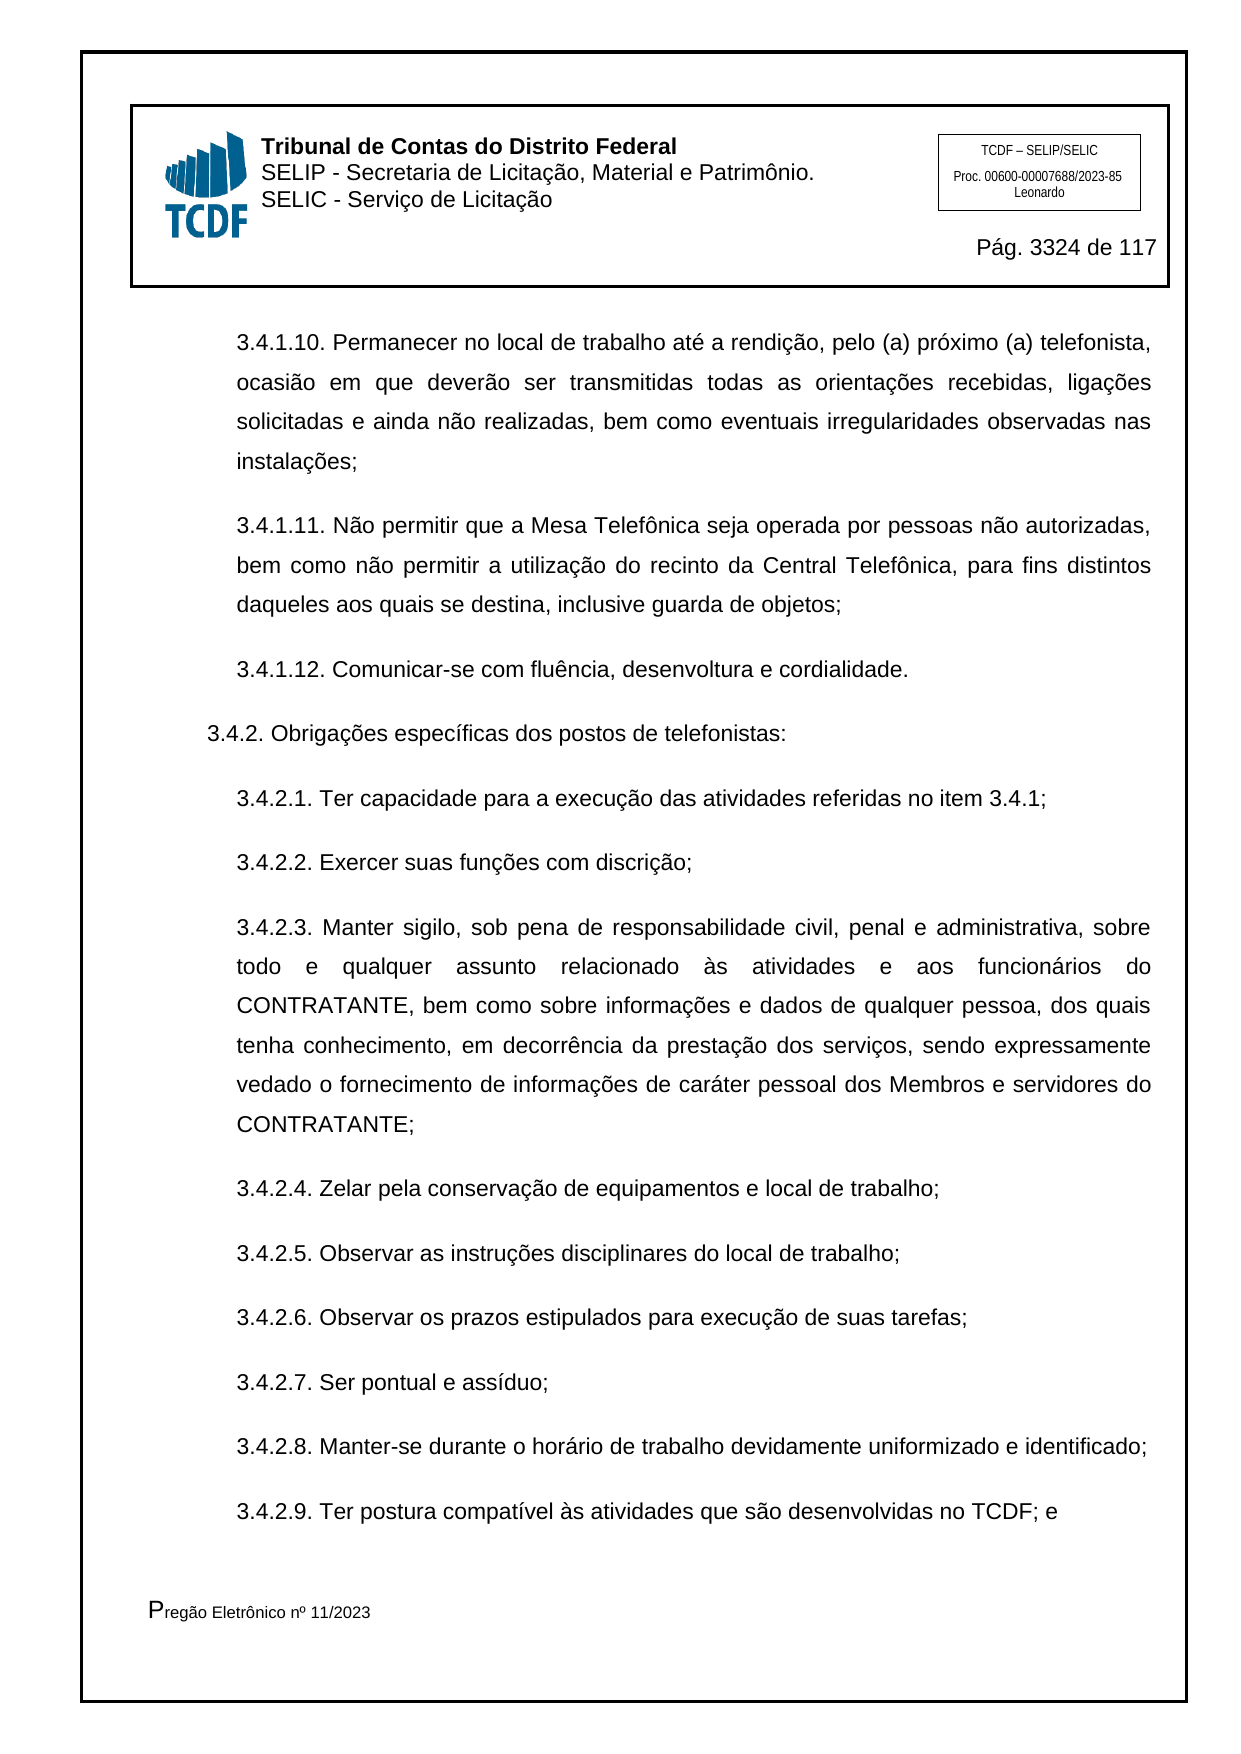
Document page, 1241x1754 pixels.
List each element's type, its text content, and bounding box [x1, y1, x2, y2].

subtitle Não permitir que a Mesa Telefônica seja operada por pessoas não autorizadas, bem como não permitir a utilização do recinto da Central Telefônica, para fins distintos daqueles aos quais se destina, inclusive guarda de objetos; [236, 512, 1152, 617]
picture [150, 128, 262, 240]
subtitle Permanecer no local de trabalho até a rendição, pelo (a) próximo (a) telefonista, ocasião em que deverão ser transmitidas todas as orientações recebidas, ligações solicitadas e ainda não realizadas, bem como eventuais irregularidades observadas nas instalações; [236, 329, 1152, 474]
subtitle Observar os prazos estipulados para execução de suas tarefas; [236, 1304, 1152, 1331]
subtitle Manter sigilo, sob pena de responsabilidade civil, penal e administrativa, sobre todo e qualquer assunto relacionado às atividades e aos funcionários do CONTRATANTE, bem como sobre informações e dados de qualquer pessoa, dos quais tenha conhecimento, em decorrência da prestação dos serviços, sendo expressamente vedado o fornecimento de informações de caráter pessoal dos Membros e servidores do CONTRATANTE; [236, 913, 1152, 1137]
subtitle Ter capacidade para a execução das atividades referidas no item 3.4.1; [236, 784, 1152, 811]
subtitle Ter postura compatível às atividades que são desenvolvidas no TCDF; e [236, 1498, 1152, 1524]
subtitle Zelar pela conservação de equipamentos e local de trabalho; [236, 1175, 1152, 1202]
subtitle Manter-se durante o horário de trabalho devidamente uniformizado e identificado; [236, 1433, 1152, 1460]
subtitle Comunicar-se com fluência, desenvoltura e cordialidade. [236, 656, 1152, 682]
subtitle Ser pontual e assíduo; [236, 1369, 1152, 1395]
subtitle Obrigações específicas dos postos de telefonistas: [207, 720, 1152, 746]
subtitle Exercer suas funções com discrição; [236, 849, 1152, 875]
subtitle Observar as instruções disciplinares do local de trabalho; [236, 1240, 1152, 1266]
